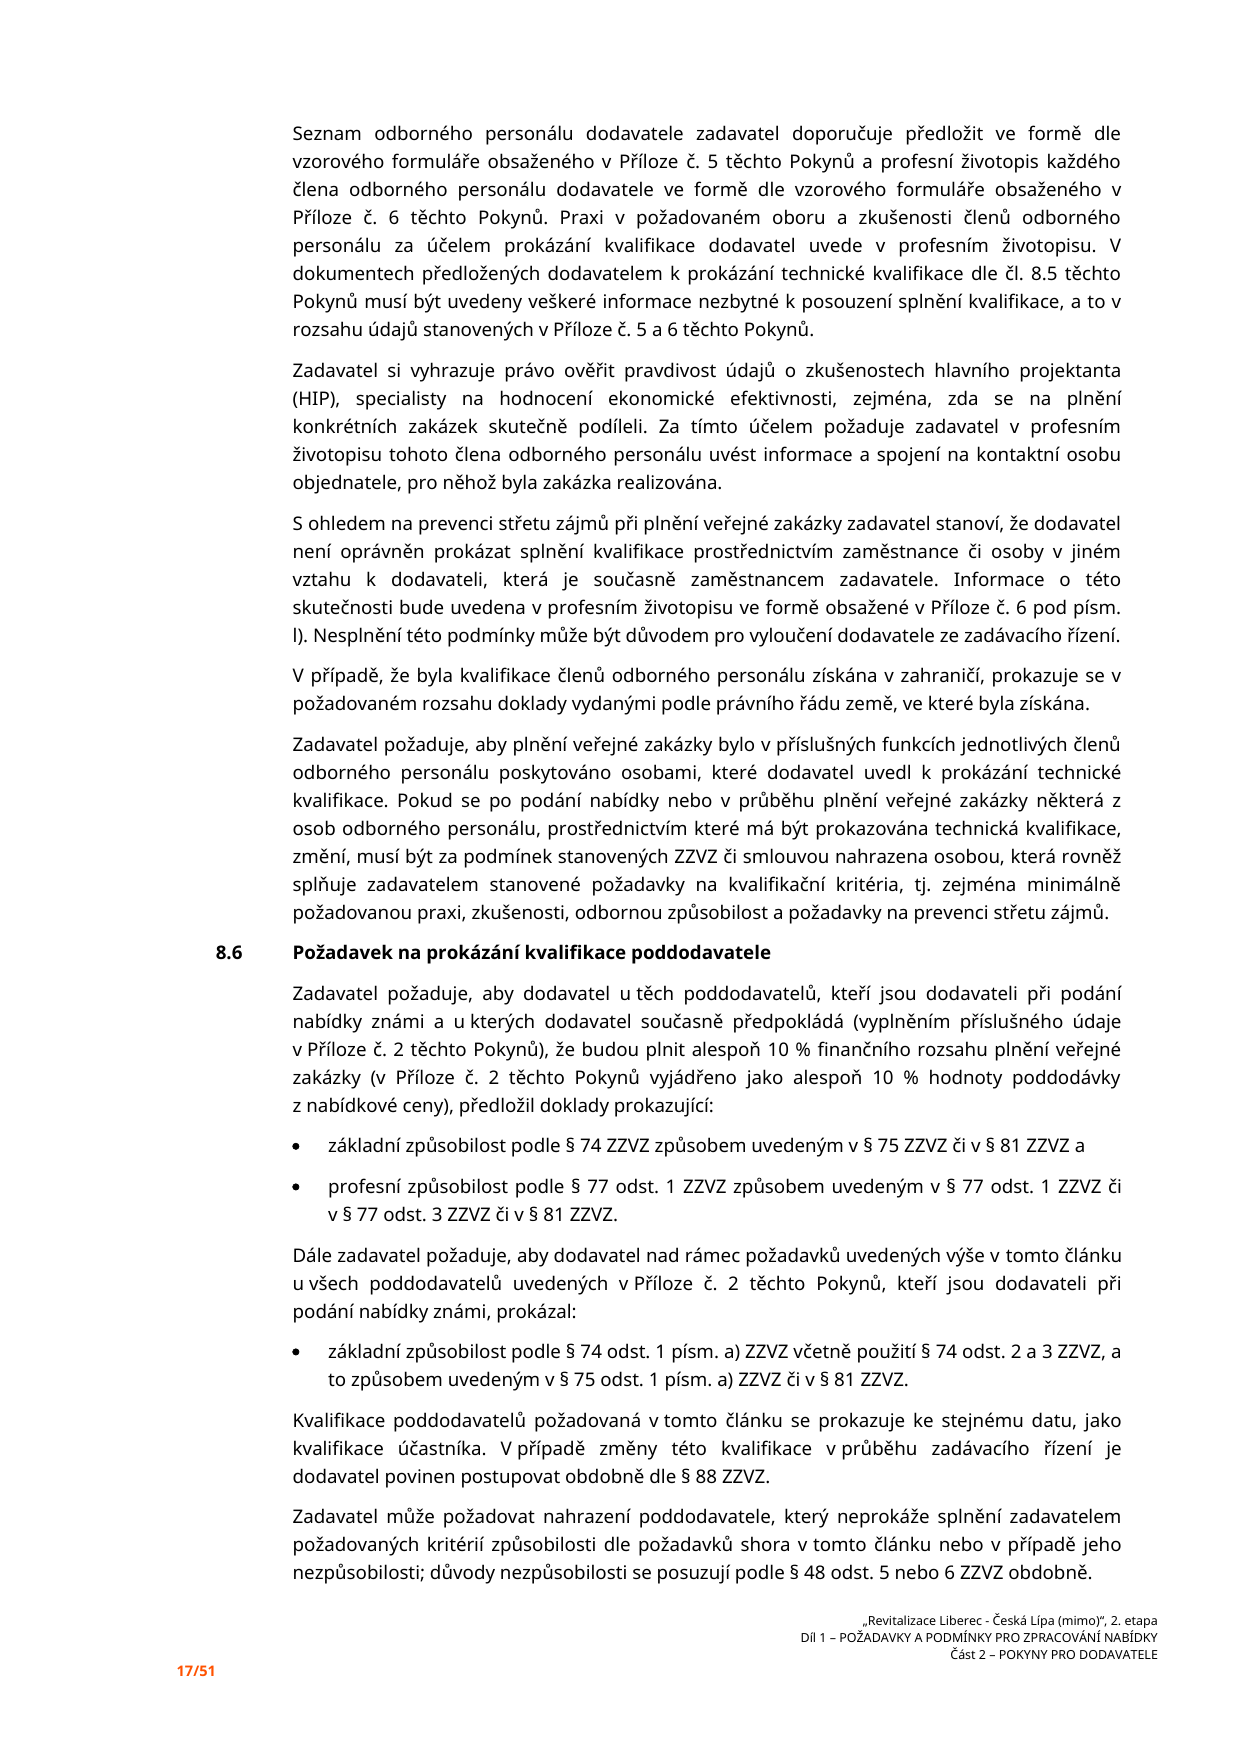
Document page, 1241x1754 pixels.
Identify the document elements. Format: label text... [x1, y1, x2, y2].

text Zadavatel požaduje, aby dodavatel u těch poddodavatelů, kteří jsou dodavateli při podání nabídky známi a u kterých dodavatel současně předpokládá (vyplněním příslušného údaje v Příloze č. 2 těchto Pokynů), že budou plnit alespoň 10 % finančního rozsahu plnění veřejné zakázky (v Příloze č. 2 těchto Pokynů vyjádřeno jako alespoň 10 % hodnoty poddodávky z nabídkové ceny), předložil doklady prokazující: [292, 980, 1122, 1118]
text Zadavatel požaduje, aby plnění veřejné zakázky bylo v příslušných funkcích jednotlivých členů odborného personálu poskytováno osobami, které dodavatel uvedl k prokázání technické kvalifikace. Pokud se po podání nabídky nebo v průběhu plnění veřejné zakázky některá z osob odborného personálu, prostřednictvím které má být prokazována technická kvalifikace, změní, musí být za podmínek stanovených ZZVZ či smlouvou nahrazena osobou, která rovněž splňuje zadavatelem stanovené požadavky na kvalifikační kritéria, tj. zejména minimálně požadovanou praxi, zkušenosti, odbornou způsobilost a požadavky na prevenci střetu zájmů. [292, 731, 1122, 925]
text V případě, že byla kvalifikace členů odborného personálu získána v zahraničí, prokazuje se v požadovaném rozsahu doklady vydanými podle právního řádu země, ve které byla získána. [292, 662, 1122, 716]
text Zadavatel může požadovat nahrazení poddodavatele, který neprokáže splnění zadavatelem požadovaných kritérií způsobilosti dle požadavků shora v tomto článku nebo v případě jeho nezpůsobilosti; důvody nezpůsobilosti se posuzují podle § 48 odst. 5 nebo 6 ZZVZ obdobně. [292, 1503, 1122, 1585]
text základní způsobilost podle § 74 ZZVZ způsobem uvedeným v § 75 ZZVZ či v § 81 ZZVZ a [292, 1133, 1122, 1158]
text Seznam odborného personálu dodavatele zadavatel doporučuje předložit ve formě dle vzorového formuláře obsaženého v Příloze č. 5 těchto Pokynů a profesní životopis každého člena odborného personálu dodavatele ve formě dle vzorového formuláře obsaženého v Příloze č. 6 těchto Pokynů. Praxi v požadovaném oboru a zkušenosti členů odborného personálu za účelem prokázání kvalifikace dodavatel uvede v profesním životopisu. V dokumentech předložených dodavatelem k prokázání technické kvalifikace dle čl. 8.5 těchto Pokynů musí být uvedeny veškeré informace nezbytné k posouzení splnění kvalifikace, a to v rozsahu údajů stanovených v Příloze č. 5 a 6 těchto Pokynů. [292, 121, 1122, 342]
text Kvalifikace poddodavatelů požadovaná v tomto článku se prokazuje ke stejnému datu, jako kvalifikace účastníka. V případě změny této kvalifikace v průběhu zadávacího řízení je dodavatel povinen postupovat obdobně dle § 88 ZZVZ. [292, 1407, 1122, 1488]
text profesní způsobilost podle § 77 odst. 1 ZZVZ způsobem uvedeným v § 77 odst. 1 ZZVZ či v § 77 odst. 3 ZZVZ či v § 81 ZZVZ. [292, 1173, 1122, 1227]
text S ohledem na prevenci střetu zájmů při plnění veřejné zakázky zadavatel stanoví, že dodavatel není oprávněn prokázat splnění kvalifikace prostřednictvím zaměstnance či osoby v jiném vztahu k dodavateli, která je současně zaměstnancem zadavatele. Informace o této skutečnosti bude uvedena v profesním životopisu ve formě obsažené v Příloze č. 6 pod písm. l). Nesplnění této podmínky může být důvodem pro vyloučení dodavatele ze zadávacího řízení. [292, 510, 1122, 647]
text Požadavek na prokázání kvalifikace poddodavatele [216, 940, 1122, 965]
text Zadavatel si vyhrazuje právo ověřit pravdivost údajů o zkušenostech hlavního projektanta (HIP), specialisty na hodnocení ekonomické efektivnosti, zejména, zda se na plnění konkrétních zakázek skutečně podíleli. Za tímto účelem požaduje zadavatel v profesním životopisu tohoto člena odborného personálu uvést informace a spojení na kontaktní osobu objednatele, pro něhož byla zakázka realizována. [292, 357, 1122, 495]
text základní způsobilost podle § 74 odst. 1 písm. a) ZZVZ včetně použití § 74 odst. 2 a 3 ZZVZ, a to způsobem uvedeným v § 75 odst. 1 písm. a) ZZVZ či v § 81 ZZVZ. [292, 1338, 1122, 1392]
text Dále zadavatel požaduje, aby dodavatel nad rámec požadavků uvedených výše v tomto článku u všech poddodavatelů uvedených v Příloze č. 2 těchto Pokynů, kteří jsou dodavateli při podání nabídky známi, prokázal: [292, 1242, 1122, 1323]
